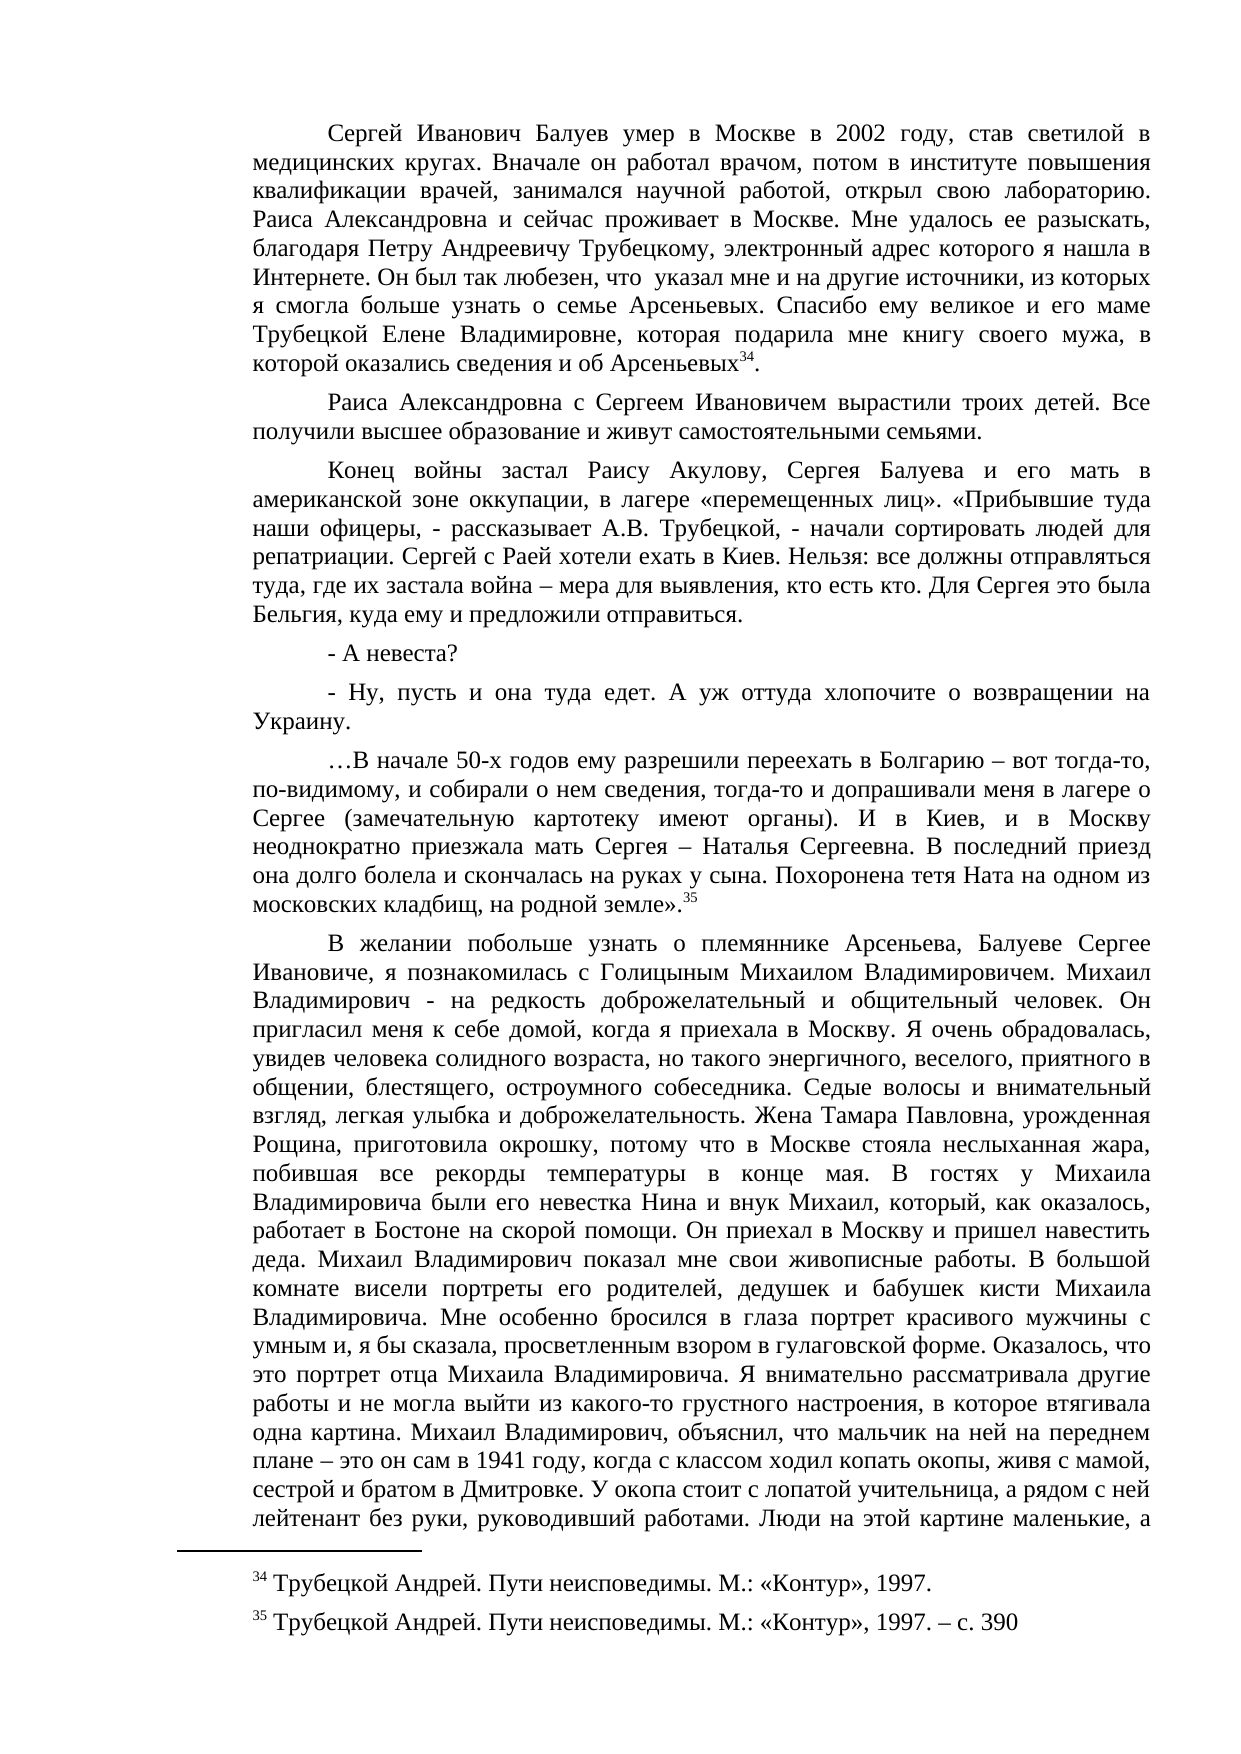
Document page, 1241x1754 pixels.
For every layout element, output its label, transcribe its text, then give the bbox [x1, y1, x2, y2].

text - А невеста? [252, 638, 1152, 667]
text Раиса Александровна с Сергеем Ивановичем вырастили троих детей. Все получили высшее образование и живут самостоятельными семьями. [252, 387, 1152, 445]
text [252, 928, 1152, 1532]
text …В начале 50-х годов ему разрешили переехать в Болгарию – вот тогда-то, по-видимому, и собирали о нем сведения, тогда-то и допрашивали меня в лагере о Сергее (замечательную картотеку имеют органы). И в Киев, и в Москву неоднократно приезжала мать Сергея – Наталья Сергеевна. В последний приезд она долго болела и скончалась на руках у сына. Похоронена тетя Ната на одном из московских кладбищ, на родной земле». [252, 745, 1152, 918]
text - Ну, пусть и она туда едет. А уж оттуда хлопочите о возвращении на Украину. [252, 677, 1152, 735]
text Конец войны застал Раису Акулову, Сергея Балуева и его мать в американской зоне оккупации, в лагере «перемещенных лиц». «Прибывшие туда наши офицеры, - рассказывает А.В. Трубецкой, - начали сортировать людей для репатриации. Сергей с Раей хотели ехать в Киев. Нельзя: все должны отправляться туда, где их застала война – мера для выявления, кто есть кто. Для Сергея это была Бельгия, куда ему и предложили отправиться. [252, 455, 1152, 628]
text Сергей Иванович Балуев умер в Москве в 2002 году, став светилой в медицинских кругах. Вначале он работал врачом, потом в институте повышения квалификации врачей, занимался научной работой, открыл свою лабораторию. Раиса Александровна и сейчас проживает в Москве. Мне удалось ее разыскать, благодаря Петру Андреевичу Трубецкому, электронный адрес которого я нашла в Интернете. Он был так любезен, что указал мне и на другие источники, из которых я смогла больше узнать о семье Арсеньевых. Спасибо ему великое и его маме Трубецкой Елене Владимировне, которая подарила мне книгу своего мужа, в которой оказались сведения и об Арсеньевых. [252, 118, 1152, 377]
